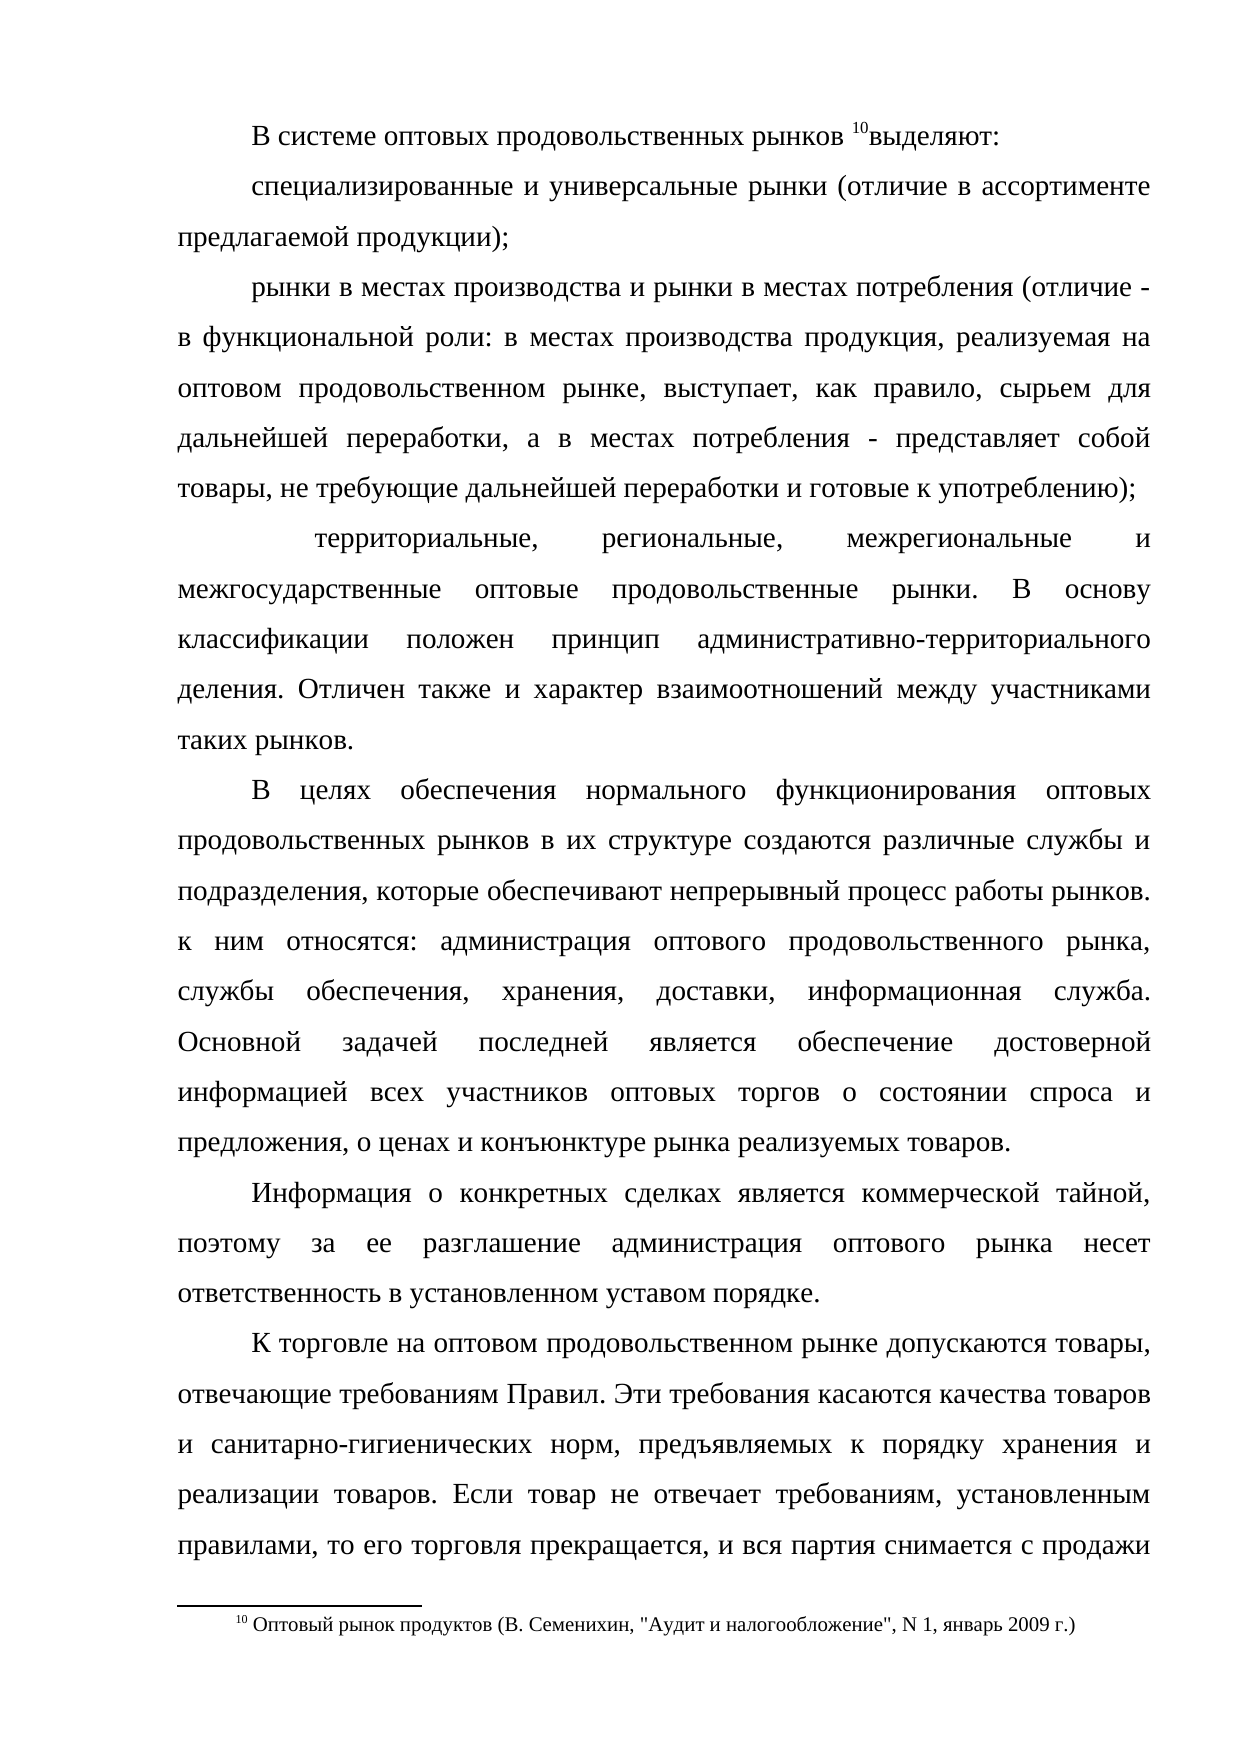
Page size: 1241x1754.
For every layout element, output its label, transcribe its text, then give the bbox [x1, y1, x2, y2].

text рынки в местах производства и рынки в местах потребления (отличие - в функциональной роли: в местах производства продукция, реализуемая на оптовом продовольственном рынке, выступает, как правило, сырьем для дальнейшей переработки, а в местах потребления - представляет собой товары, не требующие дальнейшей переработки и готовые к употреблению); [177, 269, 1152, 504]
text территориальные, региональные, межрегиональные и межгосударственные оптовые продовольственные рынки. В основу классификации положен принцип административно-территориального деления. Отличен также и характер взаимоотношений между участниками таких рынков. [177, 521, 1152, 755]
text специализированные и универсальные рынки (отличие в ассортименте предлагаемой продукции); [177, 168, 1152, 252]
text В целях обеспечения нормального функционирования оптовых продовольственных рынков в их структуре создаются различные службы и подразделения, которые обеспечивают непрерывный процесс работы рынков. к ним относятся: администрация оптового продовольственного рынка, службы обеспечения, хранения, доставки, информационная служба. Основной задачей последней является обеспечение достоверной информацией всех участников оптовых торгов о состоянии спроса и предложения, о ценах и конъюнктуре рынка реализуемых товаров. [177, 772, 1152, 1158]
text Информация о конкретных сделках является коммерческой тайной, поэтому за ее разглашение администрация оптового рынка несет ответственность в установленном уставом порядке. [177, 1175, 1152, 1309]
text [177, 1326, 1152, 1560]
text В системе оптовых продовольственных рынков выделяют: [177, 118, 1152, 152]
